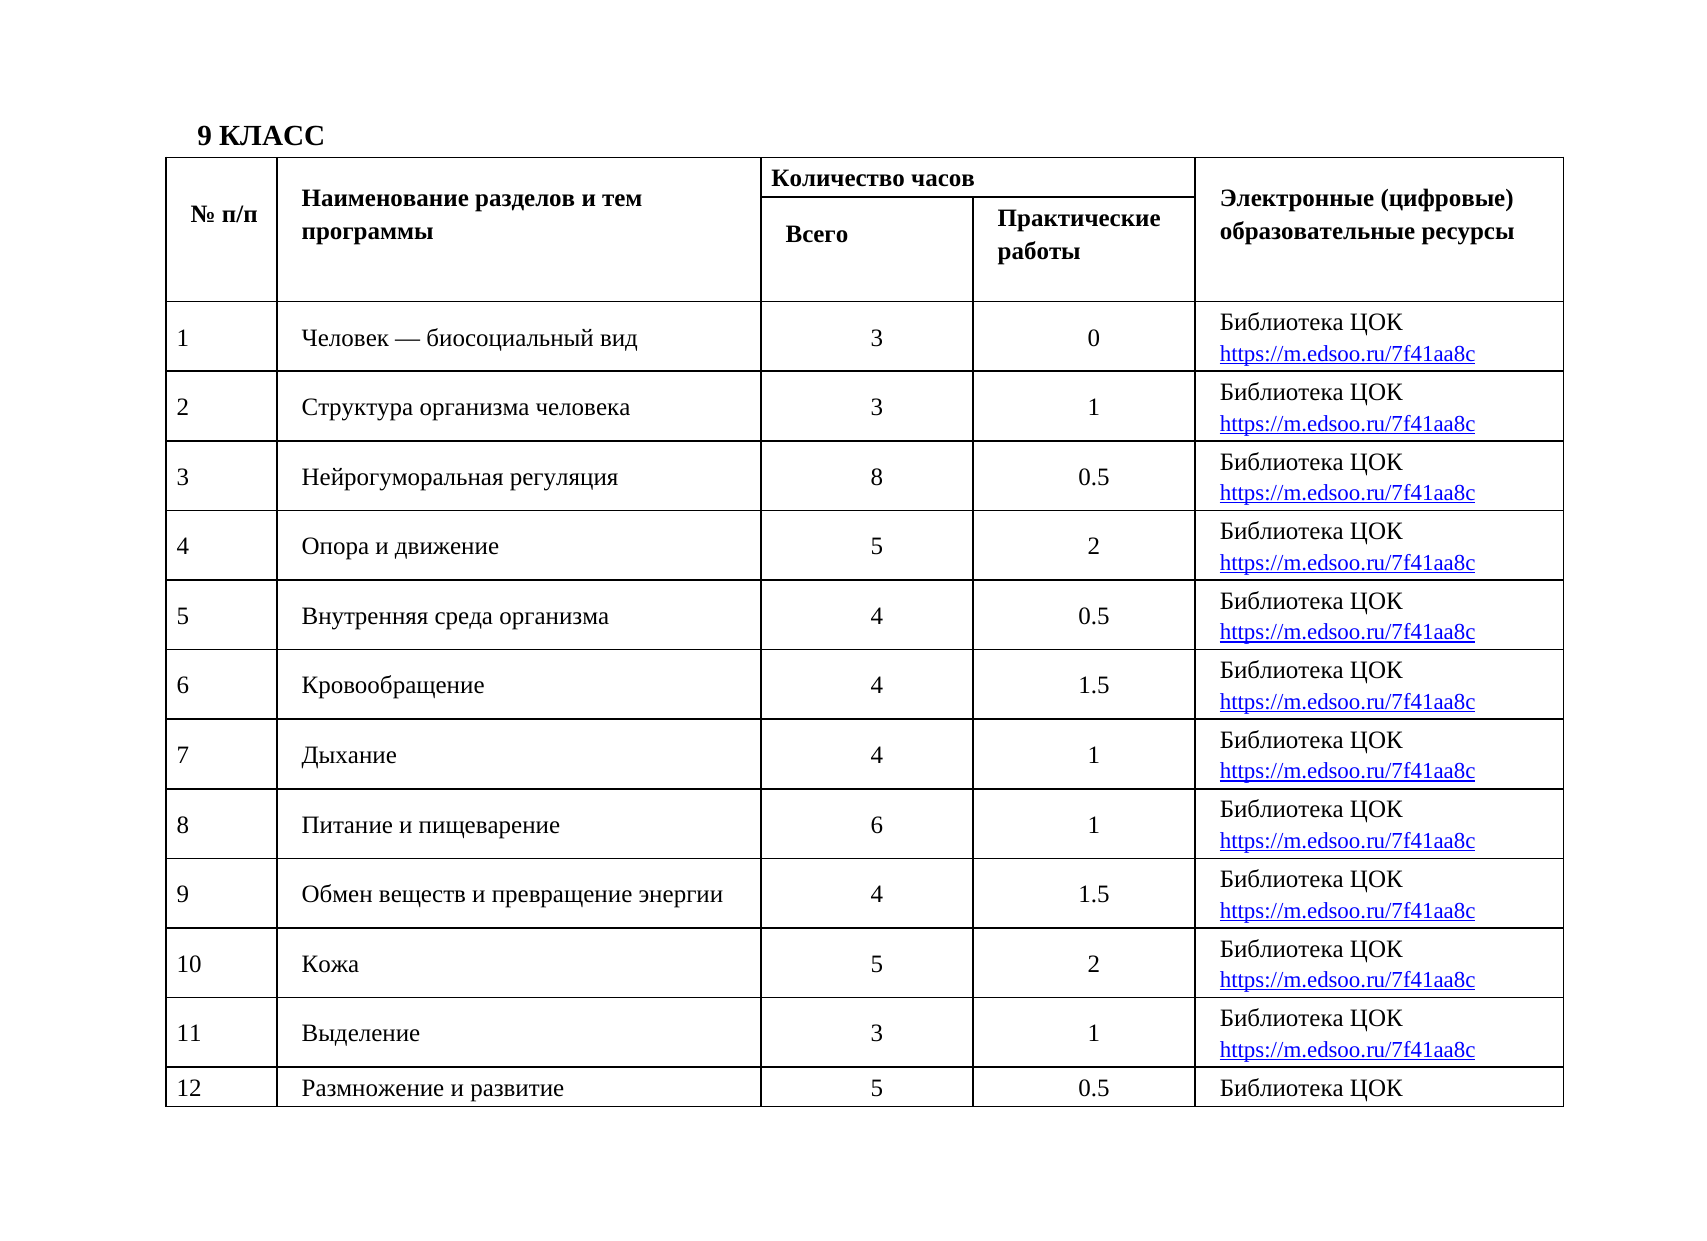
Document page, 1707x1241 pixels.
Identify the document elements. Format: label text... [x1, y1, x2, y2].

table_cell Нейрогуморальная регуляция [278, 442, 760, 509]
table_cell Кожа [278, 929, 760, 997]
table_cell Дыхание [278, 720, 760, 788]
table_cell Библиотека ЦОК https://m.edsoo.ru/7f41aa8c [1196, 302, 1563, 370]
table_cell 3 [762, 998, 972, 1066]
table_cell Кровообращение [278, 650, 760, 718]
table_header Количество часов [762, 158, 1194, 196]
table_cell 0.5 [974, 442, 1194, 509]
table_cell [278, 1068, 760, 1106]
table_cell 5 [167, 581, 276, 649]
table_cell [1196, 929, 1563, 997]
table_cell 6 [167, 650, 276, 718]
table_cell 1 [167, 302, 276, 370]
table_cell 2 [167, 372, 276, 440]
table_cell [1196, 1068, 1563, 1106]
table_cell 2 [974, 929, 1194, 997]
table_cell 1.5 [974, 859, 1194, 927]
table_cell Библиотека ЦОК https://m.edsoo.ru/7f41aa8c [1196, 372, 1563, 440]
table_cell Внутренняя среда организма [278, 581, 760, 649]
table_cell Опора и движение [278, 511, 760, 579]
table_cell 11 [167, 998, 276, 1066]
table_cell 7 [167, 720, 276, 788]
text 9 КЛАСС [190, 118, 1618, 152]
table_cell Библиотека ЦОК https://m.edsoo.ru/7f41aa8c [1196, 511, 1563, 579]
table_cell 12 [167, 1068, 276, 1106]
table_cell 2 [974, 511, 1194, 579]
table_cell 3 [762, 302, 972, 370]
table_cell 1 [974, 372, 1194, 440]
table_cell 6 [762, 790, 972, 857]
table_cell Всего [762, 198, 972, 301]
table_cell 8 [167, 790, 276, 857]
table_cell 8 [762, 442, 972, 509]
table_cell 3 [167, 442, 276, 509]
table_cell 3 [762, 372, 972, 440]
table_cell 1 [974, 720, 1194, 788]
table_cell Питание и пищеварение [278, 790, 760, 857]
table_cell 0 [974, 302, 1194, 370]
table_cell 5 [762, 1068, 972, 1106]
table_cell 1 [974, 790, 1194, 857]
table_header Наименование разделов и тем программы [278, 158, 760, 301]
table_cell Библиотека ЦОК https://m.edsoo.ru/7f41aa8c [1196, 720, 1563, 788]
table_cell 0.5 [974, 581, 1194, 649]
table_cell 0.5 [974, 1068, 1194, 1106]
table_cell Выделение [278, 998, 760, 1066]
table_cell 4 [762, 859, 972, 927]
table_cell Библиотека ЦОК https://m.edsoo.ru/7f41aa8c [1196, 442, 1563, 509]
table_cell 5 [762, 511, 972, 579]
table_cell 4 [762, 650, 972, 718]
table_cell Человек — биосоциальный вид [278, 302, 760, 370]
table_cell 10 [167, 929, 276, 997]
table_cell Библиотека ЦОК https://m.edsoo.ru/7f41aa8c [1196, 859, 1563, 927]
table_cell Библиотека ЦОК https://m.edsoo.ru/7f41aa8c [1196, 581, 1563, 649]
table_header Электронные (цифровые) образовательные ресурсы [1196, 158, 1563, 301]
table_cell Практические работы [974, 198, 1194, 301]
table_cell Библиотека ЦОК https://m.edsoo.ru/7f41aa8c [1196, 790, 1563, 857]
table_cell 4 [762, 581, 972, 649]
table_cell 4 [762, 720, 972, 788]
table_cell 5 [762, 929, 972, 997]
table_cell 1 [974, 998, 1194, 1066]
table_cell Библиотека ЦОК https://m.edsoo.ru/7f41aa8c [1196, 650, 1563, 718]
table_cell 1.5 [974, 650, 1194, 718]
table_cell 9 [167, 859, 276, 927]
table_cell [1196, 998, 1563, 1066]
table_cell 4 [167, 511, 276, 579]
table_header № п/п [167, 158, 276, 301]
table_cell Структура организма человека [278, 372, 760, 440]
table_cell Обмен веществ и превращение энергии [278, 859, 760, 927]
